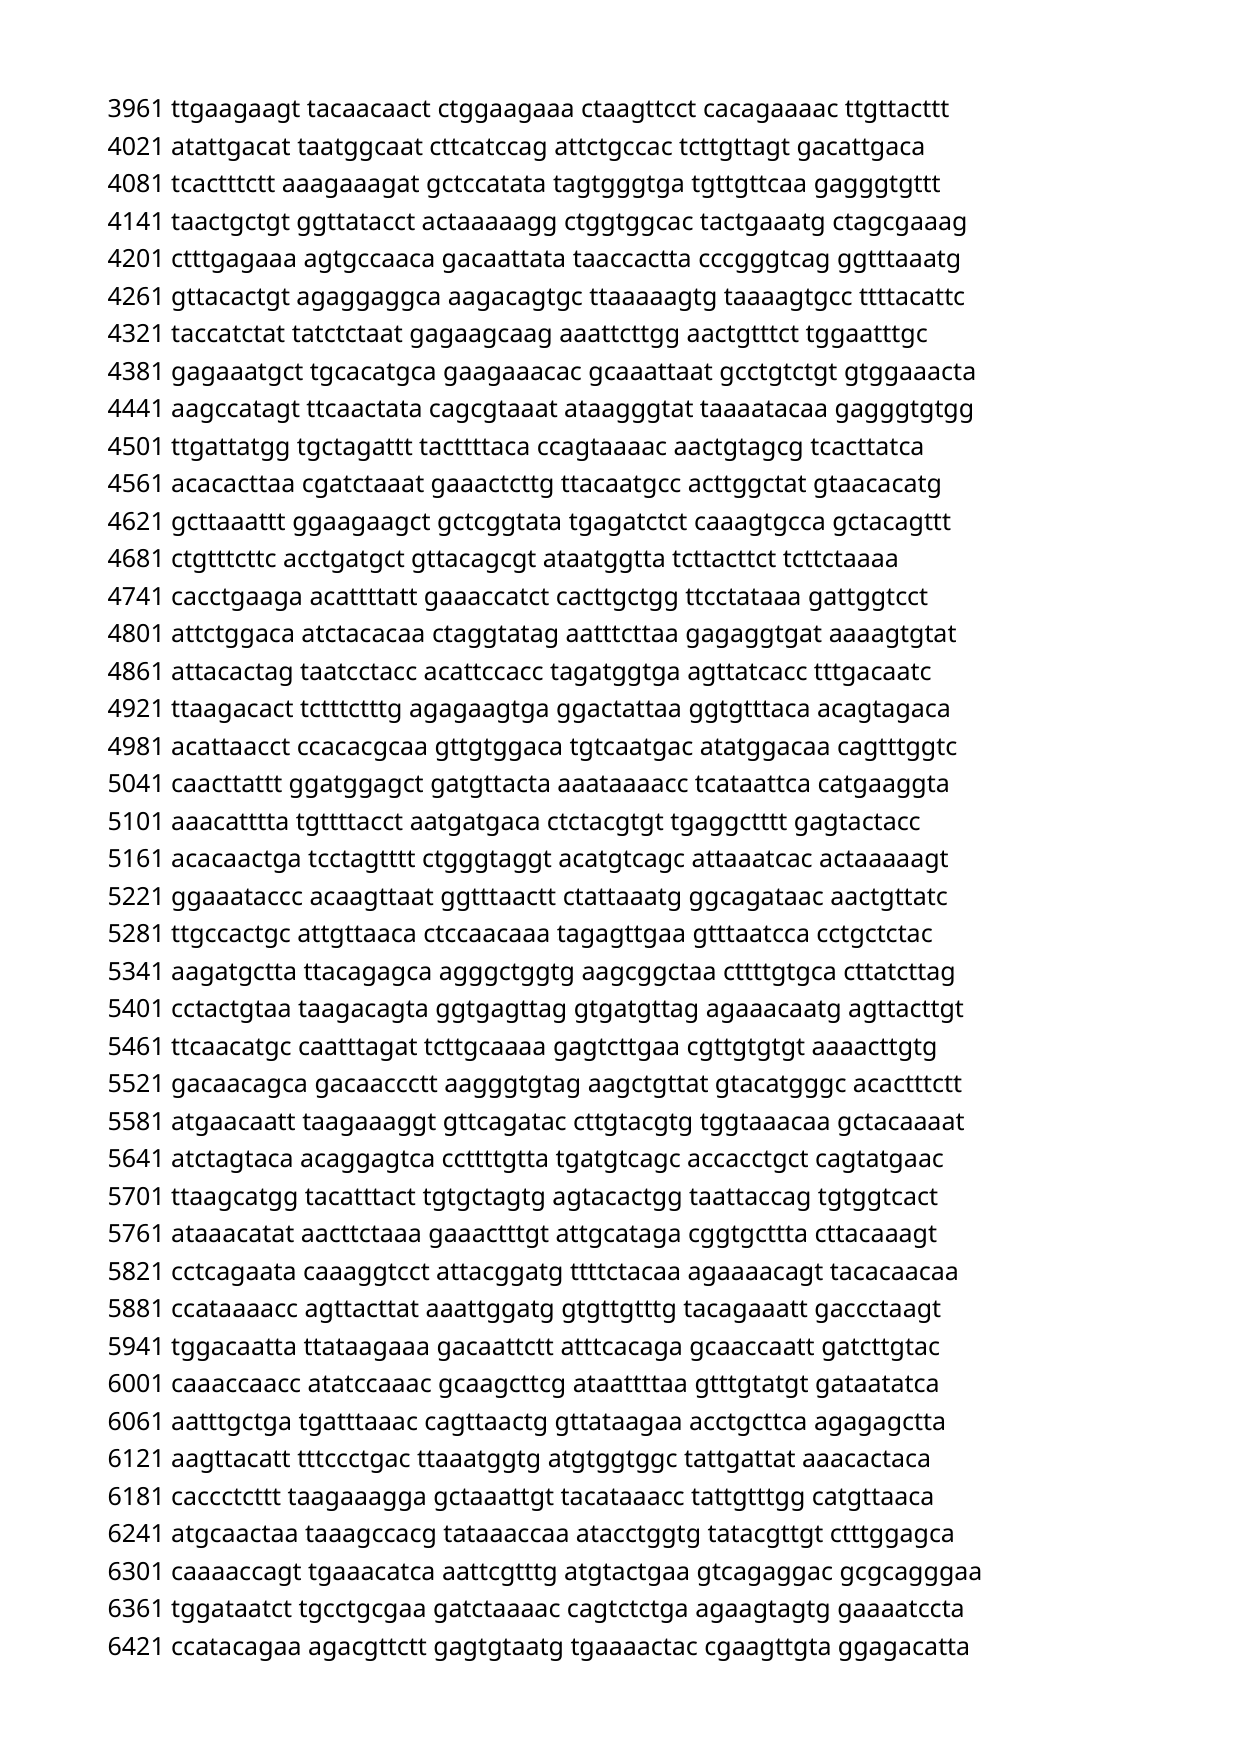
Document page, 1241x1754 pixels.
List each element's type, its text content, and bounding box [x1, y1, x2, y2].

text 4081 tcactttctt aaagaaagat gctccatata tagtgggtga tgttgttcaa gagggtgttt [75, 164, 1165, 202]
text 5521 gacaacagca gacaaccctt aagggtgtag aagctgttat gtacatgggc acactttctt [75, 1064, 1165, 1102]
text 6061 aatttgctga tgatttaaac cagttaactg gttataagaa acctgcttca agagagctta [75, 1402, 1165, 1439]
text 5221 ggaaataccc acaagttaat ggtttaactt ctattaaatg ggcagataac aactgttatc [75, 877, 1165, 914]
text 3961 ttgaagaagt tacaacaact ctggaagaaa ctaagttcct cacagaaaac ttgttacttt [75, 89, 1165, 127]
text 4441 aagccatagt ttcaactata cagcgtaaat ataagggtat taaaatacaa gagggtgtgg [75, 389, 1165, 427]
text 6181 caccctcttt taagaaagga gctaaattgt tacataaacc tattgtttgg catgttaaca [75, 1477, 1165, 1514]
text 4981 acattaacct ccacacgcaa gttgtggaca tgtcaatgac atatggacaa cagtttggtc [75, 727, 1165, 764]
text 5761 ataaacatat aacttctaaa gaaactttgt attgcataga cggtgcttta cttacaaagt [75, 1214, 1165, 1252]
text 4741 cacctgaaga acattttatt gaaaccatct cacttgctgg ttcctataaa gattggtcct [75, 577, 1165, 614]
text 5341 aagatgctta ttacagagca agggctggtg aagcggctaa cttttgtgca cttatcttag [75, 952, 1165, 989]
text 4801 attctggaca atctacacaa ctaggtatag aatttcttaa gagaggtgat aaaagtgtat [75, 614, 1165, 652]
text 6001 caaaccaacc atatccaaac gcaagcttcg ataattttaa gtttgtatgt gataatatca [75, 1364, 1165, 1402]
text 4201 ctttgagaaa agtgccaaca gacaattata taaccactta cccgggtcag ggtttaaatg [75, 239, 1165, 277]
text 4021 atattgacat taatggcaat cttcatccag attctgccac tcttgttagt gacattgaca [75, 127, 1165, 164]
text 4621 gcttaaattt ggaagaagct gctcggtata tgagatctct caaagtgcca gctacagttt [75, 502, 1165, 539]
text 4921 ttaagacact tctttctttg agagaagtga ggactattaa ggtgtttaca acagtagaca [75, 689, 1165, 727]
text 5701 ttaagcatgg tacatttact tgtgctagtg agtacactgg taattaccag tgtggtcact [75, 1177, 1165, 1214]
text 4321 taccatctat tatctctaat gagaagcaag aaattcttgg aactgtttct tggaatttgc [75, 314, 1165, 352]
text 5941 tggacaatta ttataagaaa gacaattctt atttcacaga gcaaccaatt gatcttgtac [75, 1327, 1165, 1364]
text 6301 caaaaccagt tgaaacatca aattcgtttg atgtactgaa gtcagaggac gcgcagggaa [75, 1552, 1165, 1589]
text 5581 atgaacaatt taagaaaggt gttcagatac cttgtacgtg tggtaaacaa gctacaaaat [75, 1102, 1165, 1139]
text 6241 atgcaactaa taaagccacg tataaaccaa atacctggtg tatacgttgt ctttggagca [75, 1514, 1165, 1552]
text 5641 atctagtaca acaggagtca ccttttgtta tgatgtcagc accacctgct cagtatgaac [75, 1139, 1165, 1177]
text 6121 aagttacatt tttccctgac ttaaatggtg atgtggtggc tattgattat aaacactaca [75, 1439, 1165, 1477]
text 5281 ttgccactgc attgttaaca ctccaacaaa tagagttgaa gtttaatcca cctgctctac [75, 914, 1165, 952]
text 4381 gagaaatgct tgcacatgca gaagaaacac gcaaattaat gcctgtctgt gtggaaacta [75, 352, 1165, 389]
text 5881 ccataaaacc agttacttat aaattggatg gtgttgtttg tacagaaatt gaccctaagt [75, 1289, 1165, 1327]
text 5461 ttcaacatgc caatttagat tcttgcaaaa gagtcttgaa cgttgtgtgt aaaacttgtg [75, 1027, 1165, 1064]
text 4501 ttgattatgg tgctagattt tacttttaca ccagtaaaac aactgtagcg tcacttatca [75, 427, 1165, 464]
text 5101 aaacatttta tgttttacct aatgatgaca ctctacgtgt tgaggctttt gagtactacc [75, 802, 1165, 839]
text 4141 taactgctgt ggttatacct actaaaaagg ctggtggcac tactgaaatg ctagcgaaag [75, 202, 1165, 239]
text 4681 ctgtttcttc acctgatgct gttacagcgt ataatggtta tcttacttct tcttctaaaa [75, 539, 1165, 577]
text 5041 caacttattt ggatggagct gatgttacta aaataaaacc tcataattca catgaaggta [75, 764, 1165, 802]
text 4261 gttacactgt agaggaggca aagacagtgc ttaaaaagtg taaaagtgcc ttttacattc [75, 277, 1165, 314]
text 4561 acacacttaa cgatctaaat gaaactcttg ttacaatgcc acttggctat gtaacacatg [75, 464, 1165, 502]
text 5161 acacaactga tcctagtttt ctgggtaggt acatgtcagc attaaatcac actaaaaagt [75, 839, 1165, 877]
text 4861 attacactag taatcctacc acattccacc tagatggtga agttatcacc tttgacaatc [75, 652, 1165, 689]
text 6421 ccatacagaa agacgttctt gagtgtaatg tgaaaactac cgaagttgta ggagacatta [75, 1627, 1165, 1664]
text 6361 tggataatct tgcctgcgaa gatctaaaac cagtctctga agaagtagtg gaaaatccta [75, 1589, 1165, 1627]
text 5401 cctactgtaa taagacagta ggtgagttag gtgatgttag agaaacaatg agttacttgt [75, 989, 1165, 1027]
text 5821 cctcagaata caaaggtcct attacggatg ttttctacaa agaaaacagt tacacaacaa [75, 1252, 1165, 1289]
